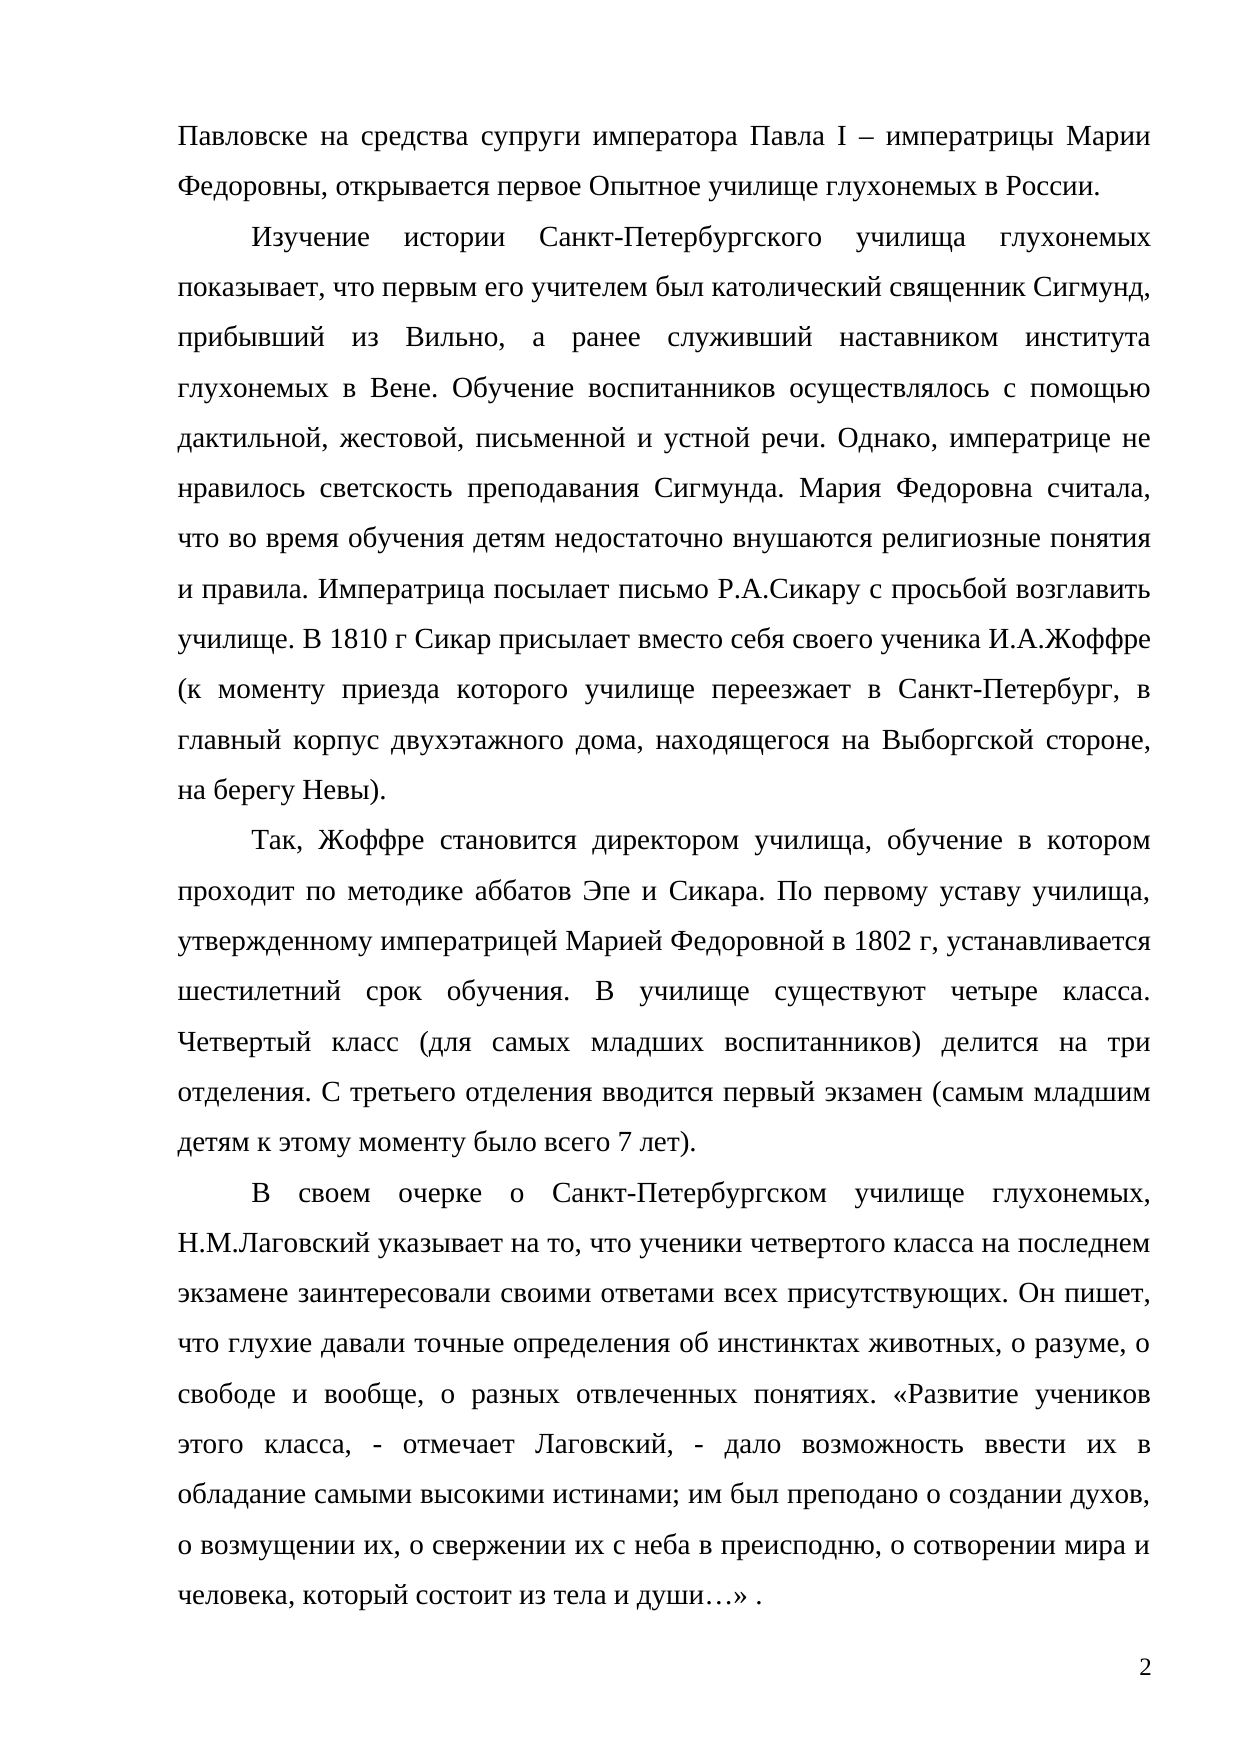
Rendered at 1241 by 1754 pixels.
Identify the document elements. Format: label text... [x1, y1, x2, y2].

text Так, Жоффре становится директором училища, обучение в котором проходит по методике аббатов Эпе и Сикара. По первому уставу училища, утвержденному императрицей Марией Федоровной в , устанавливается шестилетний срок обучения. В училище существуют четыре класса. Четвертый класс (для самых младших воспитанников) делится на три отделения. С третьего отделения вводится первый экзамен (самым младшим детям к этому моменту было всего 7 лет). [177, 822, 1152, 1158]
text В своем очерке о Санкт-Петербургском училище глухонемых, Н.М.Лаговский указывает на то, что ученики четвертого класса на последнем экзамене заинтересовали своими ответами всех присутствующих. Он пишет, что глухие давали точные определения об инстинктах животных, о разуме, о свободе и вообще, о разных отвлеченных понятиях. «Развитие учеников этого класса, - отмечает Лаговский, - дало возможность ввести их в обладание самыми высокими истинами; им был преподано о создании духов, о возмущении их, о свержении их с неба в преисподню, о сотворении мира и человека, который состоит из тела и души…» . [177, 1175, 1152, 1611]
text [177, 118, 1152, 202]
text Изучение истории Санкт-Петербургского училища глухонемых показывает, что первым его учителем был католический священник Сигмунд, прибывший из Вильно, а ранее служивший наставником института глухонемых в Вене. Обучение воспитанников осуществлялось с помощью дактильной, жестовой, письменной и устной речи. Однако, императрице не нравилось светскость преподавания Сигмунда. Мария Федоровна считала, что во время обучения детям недостаточно внушаются религиозные понятия и правила. Императрица посылает письмо Р.А.Сикару с просьбой возглавить училище. В Сикар присылает вместо себя своего ученика И.А.Жоффре (к моменту приезда которого училище переезжает в Санкт-Петербург, в главный корпус двухэтажного дома, находящегося на Выборгской стороне, на берегу Невы). [177, 219, 1152, 806]
